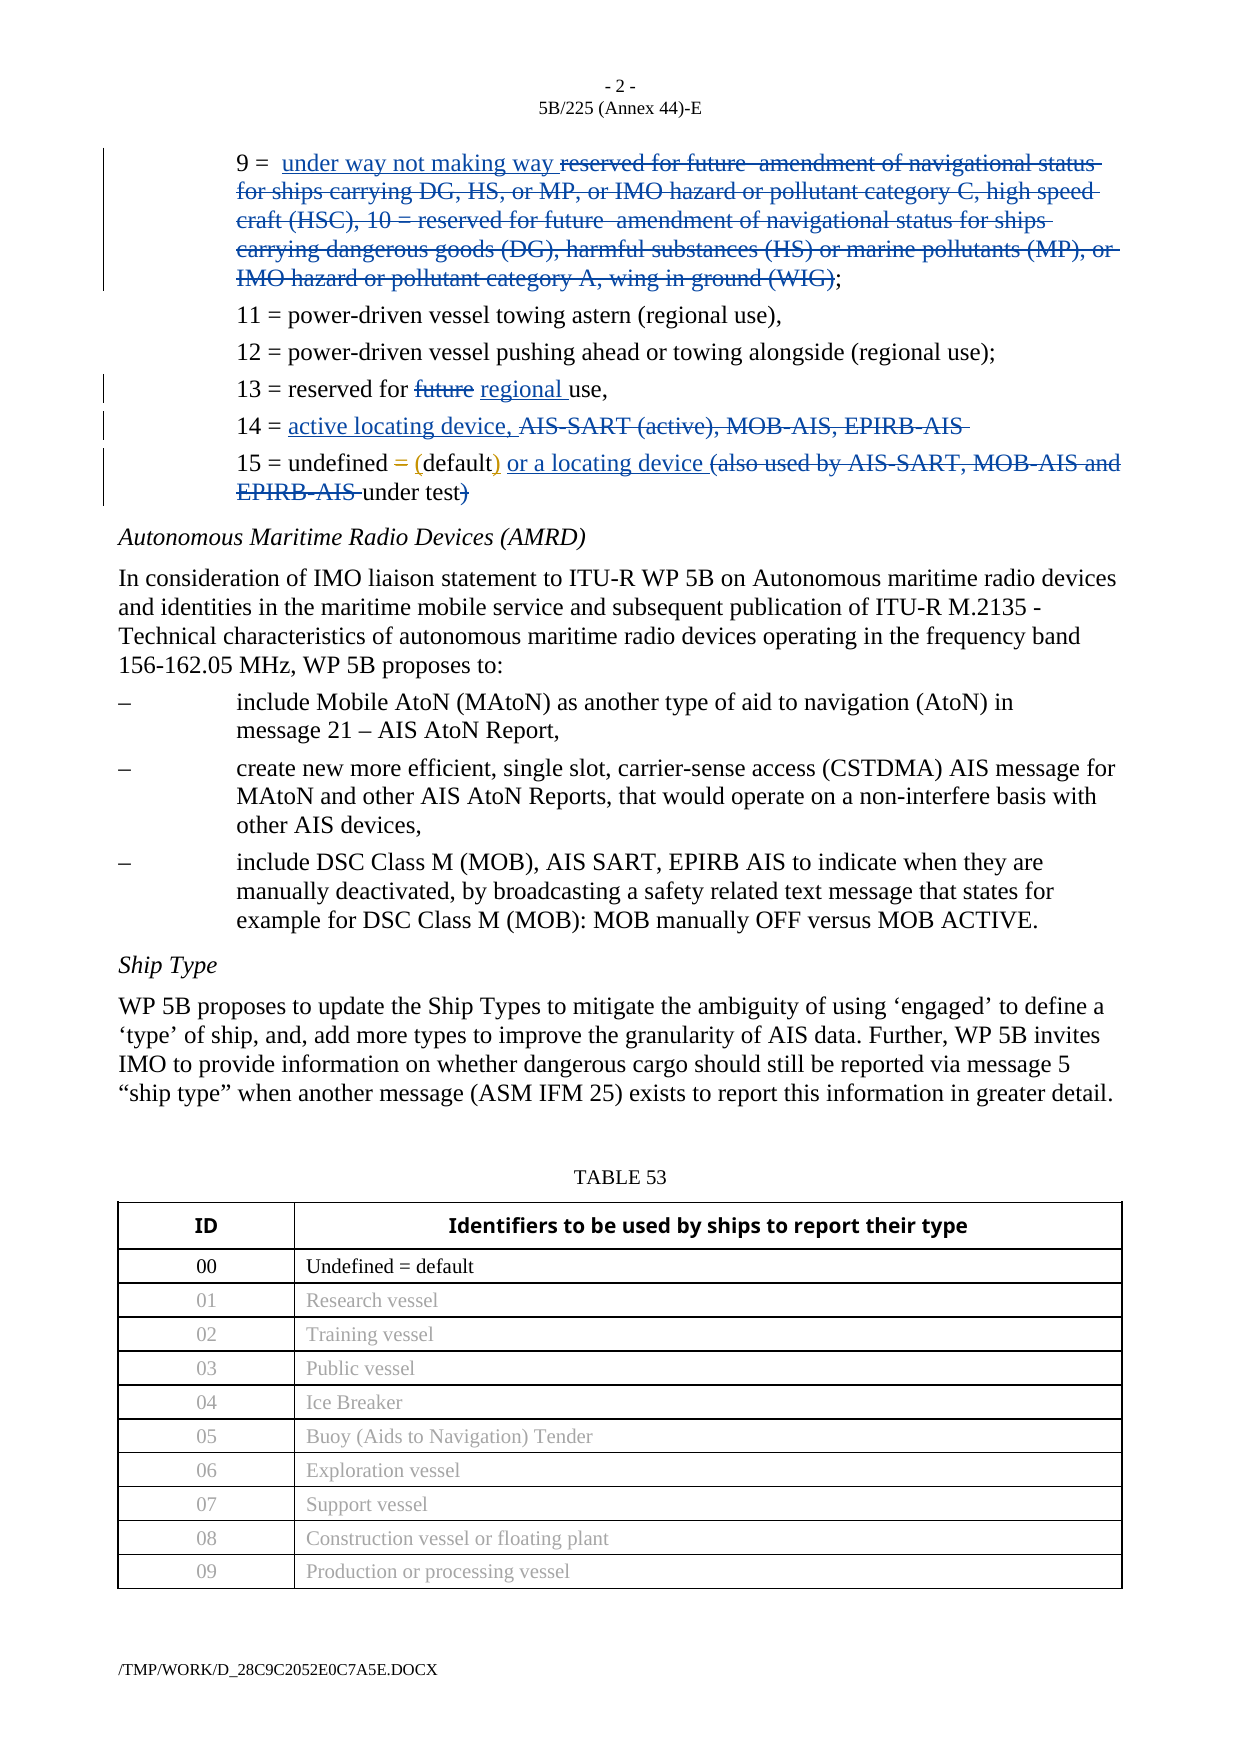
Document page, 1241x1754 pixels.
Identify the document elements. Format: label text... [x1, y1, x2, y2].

table_cell 01 [119, 1284, 294, 1316]
text 9 = ; [236, 148, 1122, 291]
text 11 = power-driven vessel towing astern (regional use), [236, 300, 1122, 328]
table_cell Production or processing vessel [295, 1555, 1121, 1588]
table_cell Training vessel [295, 1318, 1121, 1350]
table_cell 07 [119, 1487, 294, 1520]
table_cell 03 [119, 1352, 294, 1384]
table_cell Undefined = default [295, 1250, 1121, 1282]
subtitle Autonomous Maritime Radio Devices (AMRD) [118, 522, 1122, 551]
text 15 = undefined default under test [236, 448, 1122, 506]
text TABLE 53 [118, 1165, 1122, 1189]
table_cell Buoy (Aids to Navigation) Tender [295, 1420, 1121, 1452]
table_cell Public vessel [295, 1352, 1121, 1384]
table_cell Support vessel [295, 1487, 1121, 1520]
table_cell 04 [119, 1386, 294, 1418]
table_cell 05 [119, 1420, 294, 1452]
text – include DSC Class M (MOB), AIS SART, EPIRB AIS to indicate when they are manually deactivated, by broadcasting a safety related text message that states for example for DSC Class M (MOB): MOB manually OFF versus MOB ACTIVE. [118, 847, 1122, 933]
table_cell 00 [119, 1250, 294, 1282]
text 14 = [236, 411, 1122, 440]
table_cell Ice Breaker [295, 1386, 1121, 1418]
text – include Mobile AtoN (MAtoN) as another type of aid to navigation (AtoN) in message 21 – AIS AtoN Report, [118, 687, 1122, 744]
table_cell 06 [119, 1453, 294, 1486]
table_cell Exploration vessel [295, 1453, 1121, 1486]
table_cell 08 [119, 1521, 294, 1554]
table_cell 02 [119, 1318, 294, 1350]
text 12 = power-driven vessel pushing ahead or towing alongside (regional use); [236, 337, 1122, 366]
text In consideration of IMO liaison statement to ITU-R WP 5B on Autonomous maritime radio devices and identities in the maritime mobile service and subsequent publication of ITU-R M.2135 - Technical characteristics of autonomous maritime radio devices operating in the frequency band 156-162.05 MHz, WP 5B proposes to: [118, 563, 1122, 678]
text 13 = reserved for use, [236, 374, 1122, 403]
table_cell Construction vessel or floating plant [295, 1521, 1121, 1554]
table_cell 09 [119, 1555, 294, 1588]
text WP 5B proposes to update the Ship Types to mitigate the ambiguity of using ‘engaged’ to define a ‘type’ of ship, and, add more types to improve the granularity of AIS data. Further, WP 5B invites IMO to provide information on whether dangerous cargo should still be reported via message 5 “ship type” when another message (ASM IFM 25) exists to report this information in greater detail. [118, 991, 1122, 1106]
table_cell Research vessel [295, 1284, 1121, 1316]
subtitle Ship Type [118, 950, 1122, 979]
table_header ID [119, 1203, 294, 1248]
table_header Identifiers to be used by ships to report their type [295, 1203, 1121, 1248]
text – create new more efficient, single slot, carrier-sense access (CSTDMA) AIS message for MAtoN and other AIS AtoN Reports, that would operate on a non-interfere basis with other AIS devices, [118, 753, 1122, 839]
